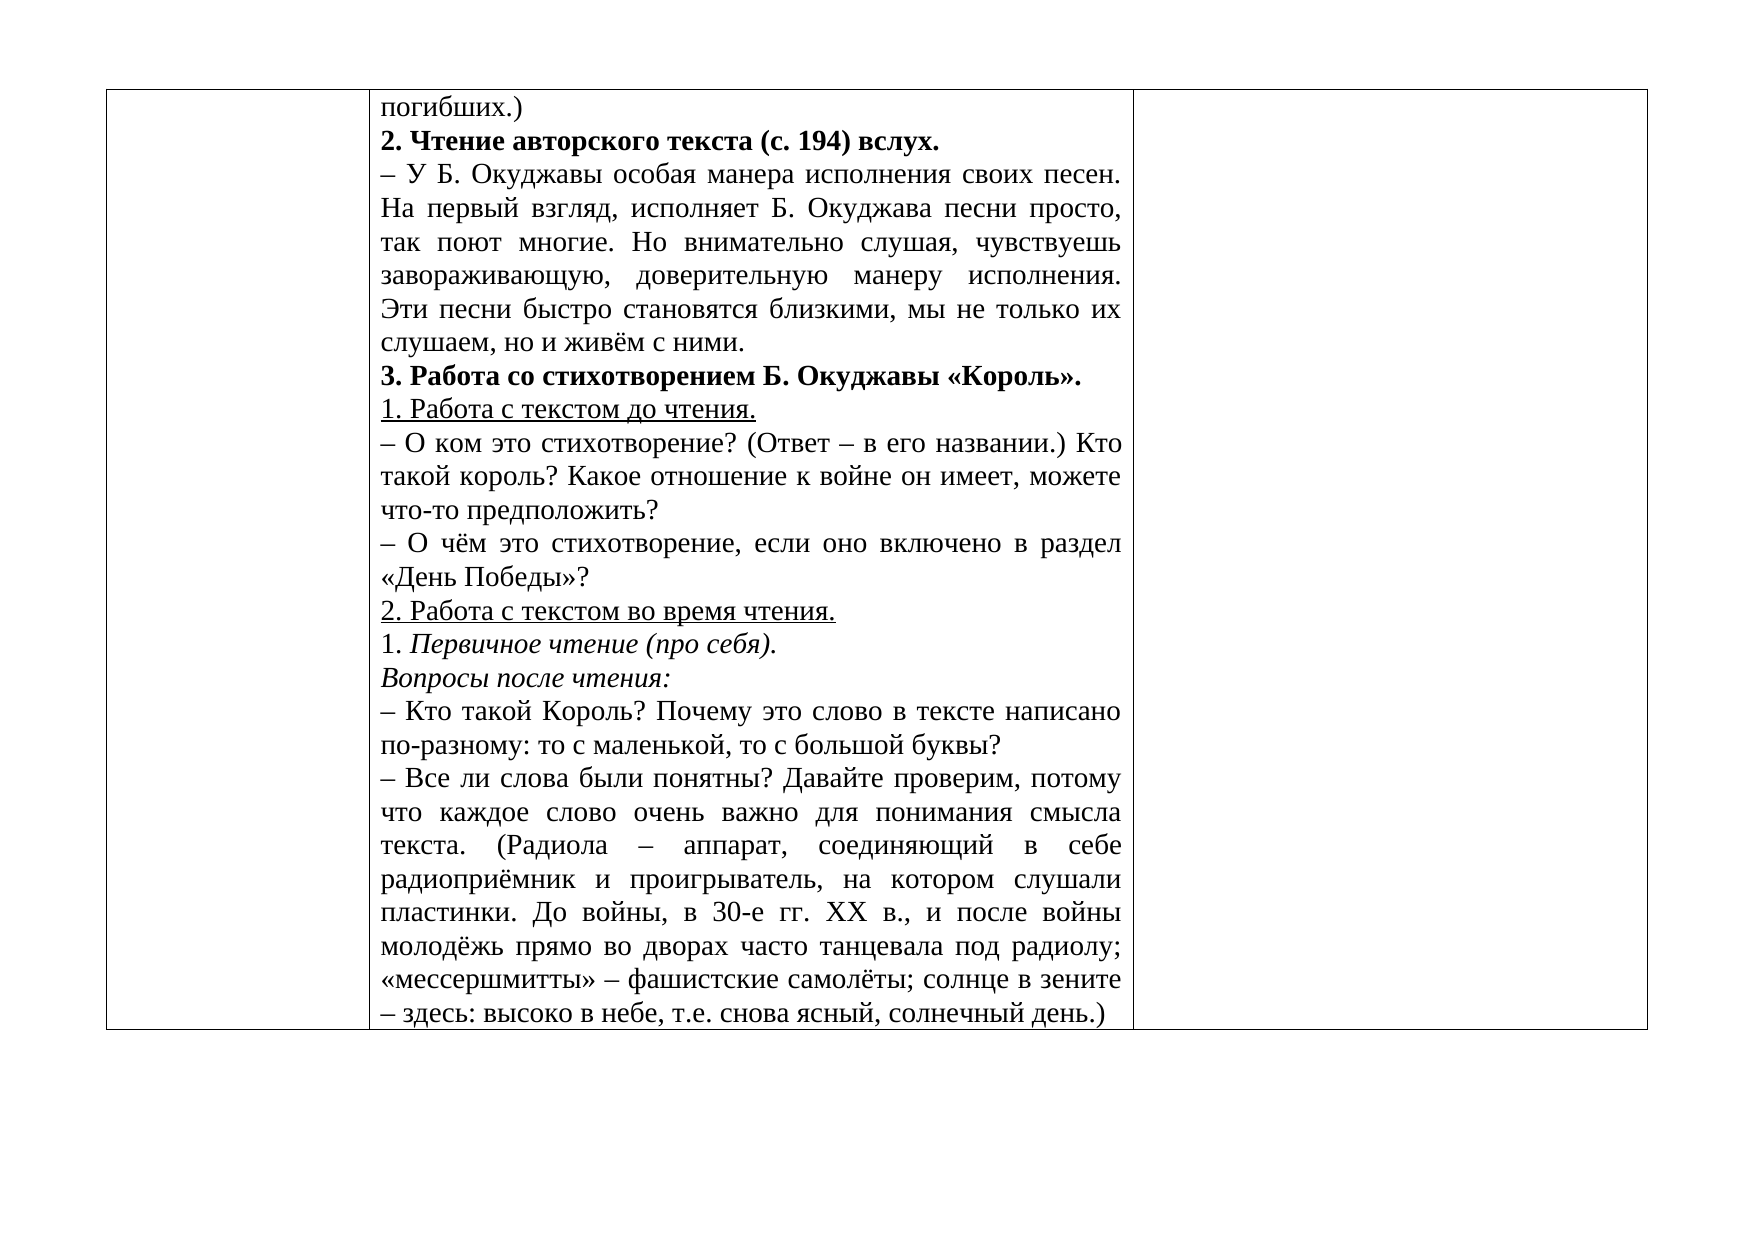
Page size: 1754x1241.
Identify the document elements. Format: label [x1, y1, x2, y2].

table_cell [370, 90, 1133, 1029]
table_cell [107, 90, 369, 1029]
table_cell [1134, 90, 1647, 1029]
